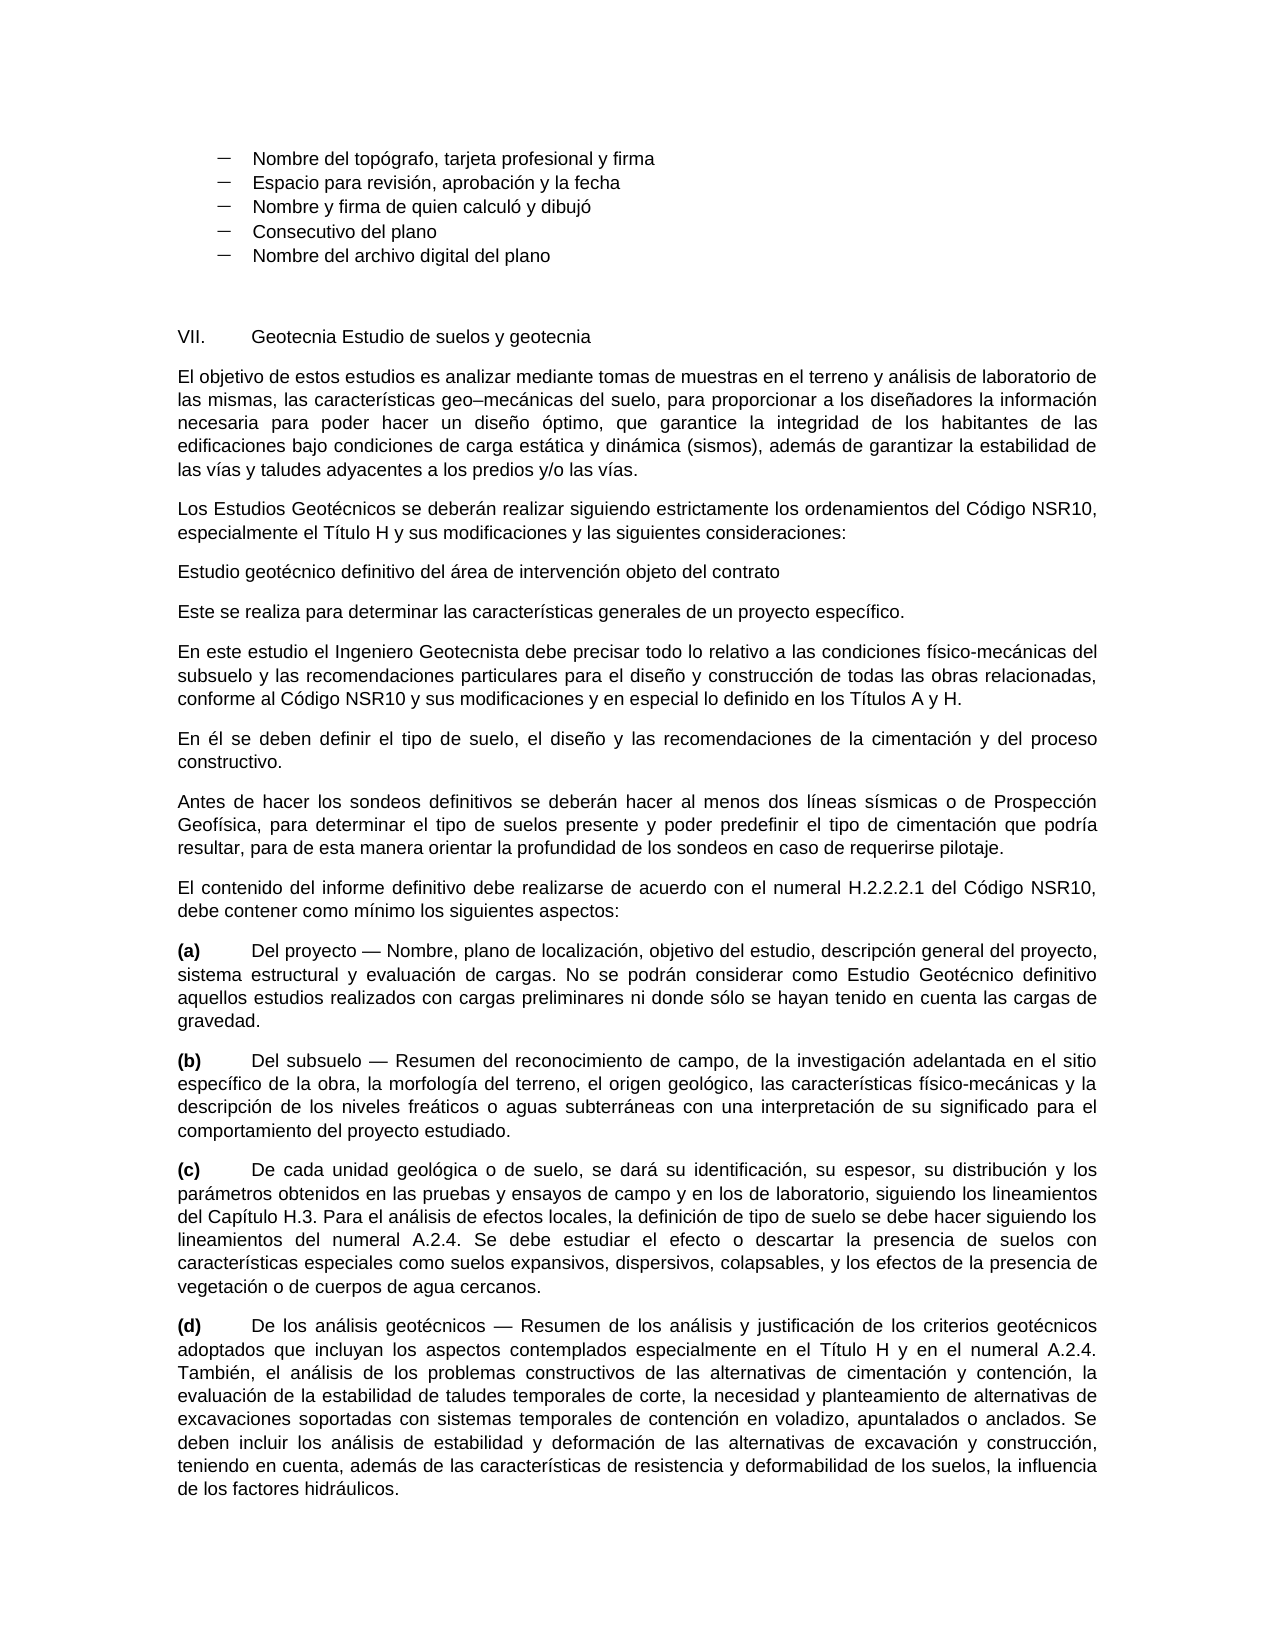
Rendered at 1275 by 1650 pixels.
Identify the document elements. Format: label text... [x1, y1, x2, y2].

list Espacio para revisión, aprobación y la fecha [215, 172, 1098, 194]
text Estudio geotécnico definitivo del área de intervención objeto del contrato [177, 561, 1098, 583]
text (c) De cada unidad geológica o de suelo, se dará su identificación, su espesor, su distribución y los parámetros obtenidos en las pruebas y ensayos de campo y en los de laboratorio, siguiendo los lineamientos del Capítulo H.3. Para el análisis de efectos locales, la definición de tipo de suelo se debe hacer siguiendo los lineamientos del numeral A.2.4. Se debe estudiar el efecto o descartar la presencia de suelos con características especiales como suelos expansivos, dispersivos, colapsables, y los efectos de la presencia de vegetación o de cuerpos de agua cercanos. [177, 1159, 1098, 1297]
text Los Estudios Geotécnicos se deberán realizar siguiendo estrictamente los ordenamientos del Código NSR10, especialmente el Título H y sus modificaciones y las siguientes consideraciones: [177, 498, 1098, 543]
list Nombre y firma de quien calculó y dibujó [215, 196, 1098, 219]
text Antes de hacer los sondeos definitivos se deberán hacer al menos dos líneas sísmicas o de Prospección Geofísica, para determinar el tipo de suelos presente y poder predefinir el tipo de cimentación que podría resultar, para de esta manera orientar la profundidad de los sondeos en caso de requerirse pilotaje. [177, 791, 1098, 859]
list Nombre del topógrafo, tarjeta profesional y firma [215, 148, 1098, 170]
text En él se deben definir el tipo de suelo, el diseño y las recomendaciones de la cimentación y del proceso constructivo. [177, 727, 1098, 772]
list Consecutivo del plano [215, 220, 1098, 243]
text (b) Del subsuelo — Resumen del reconocimiento de campo, de la investigación adelantada en el sitio específico de la obra, la morfología del terreno, el origen geológico, las características físico-mecánicas y la descripción de los niveles freáticos o aguas subterráneas con una interpretación de su significado para el comportamiento del proyecto estudiado. [177, 1050, 1098, 1141]
text En este estudio el Ingeniero Geotecnista debe precisar todo lo relativo a las condiciones físico-mecánicas del subsuelo y las recomendaciones particulares para el diseño y construcción de todas las obras relacionadas, conforme al Código NSR10 y sus modificaciones y en especial lo definido en los Títulos A y H. [177, 641, 1098, 709]
text (d) De los análisis geotécnicos — Resumen de los análisis y justificación de los criterios geotécnicos adoptados que incluyan los aspectos contemplados especialmente en el Título H y en el numeral A.2.4. También, el análisis de los problemas constructivos de las alternativas de cimentación y contención, la evaluación de la estabilidad de taludes temporales de corte, la necesidad y planteamiento de alternativas de excavaciones soportadas con sistemas temporales de contención en voladizo, apuntalados o anclados. Se deben incluir los análisis de estabilidad y deformación de las alternativas de excavación y construcción, teniendo en cuenta, además de las características de resistencia y deformabilidad de los suelos, la influencia de los factores hidráulicos. [177, 1315, 1098, 1499]
text (a) Del proyecto — Nombre, plano de localización, objetivo del estudio, descripción general del proyecto, sistema estructural y evaluación de cargas. No se podrán considerar como Estudio Geotécnico definitivo aquellos estudios realizados con cargas preliminares ni donde sólo se hayan tenido en cuenta las cargas de gravedad. [177, 940, 1098, 1031]
text VII. Geotecnia Estudio de suelos y geotecnia [177, 326, 1098, 347]
text Este se realiza para determinar las características generales de un proyecto específico. [177, 601, 1098, 623]
text El contenido del informe definitivo debe realizarse de acuerdo con el numeral H.2.2.2.1 del Código NSR10, debe contener como mínimo los siguientes aspectos: [177, 877, 1098, 922]
text El objetivo de estos estudios es analizar mediante tomas de muestras en el terreno y análisis de laboratorio de las mismas, las características geo–mecánicas del suelo, para proporcionar a los diseñadores la información necesaria para poder hacer un diseño óptimo, que garantice la integridad de los habitantes de las edificaciones bajo condiciones de carga estática y dinámica (sismos), además de garantizar la estabilidad de las vías y taludes adyacentes a los predios y/o las vías. [177, 365, 1098, 480]
list Nombre del archivo digital del plano [215, 245, 1098, 267]
